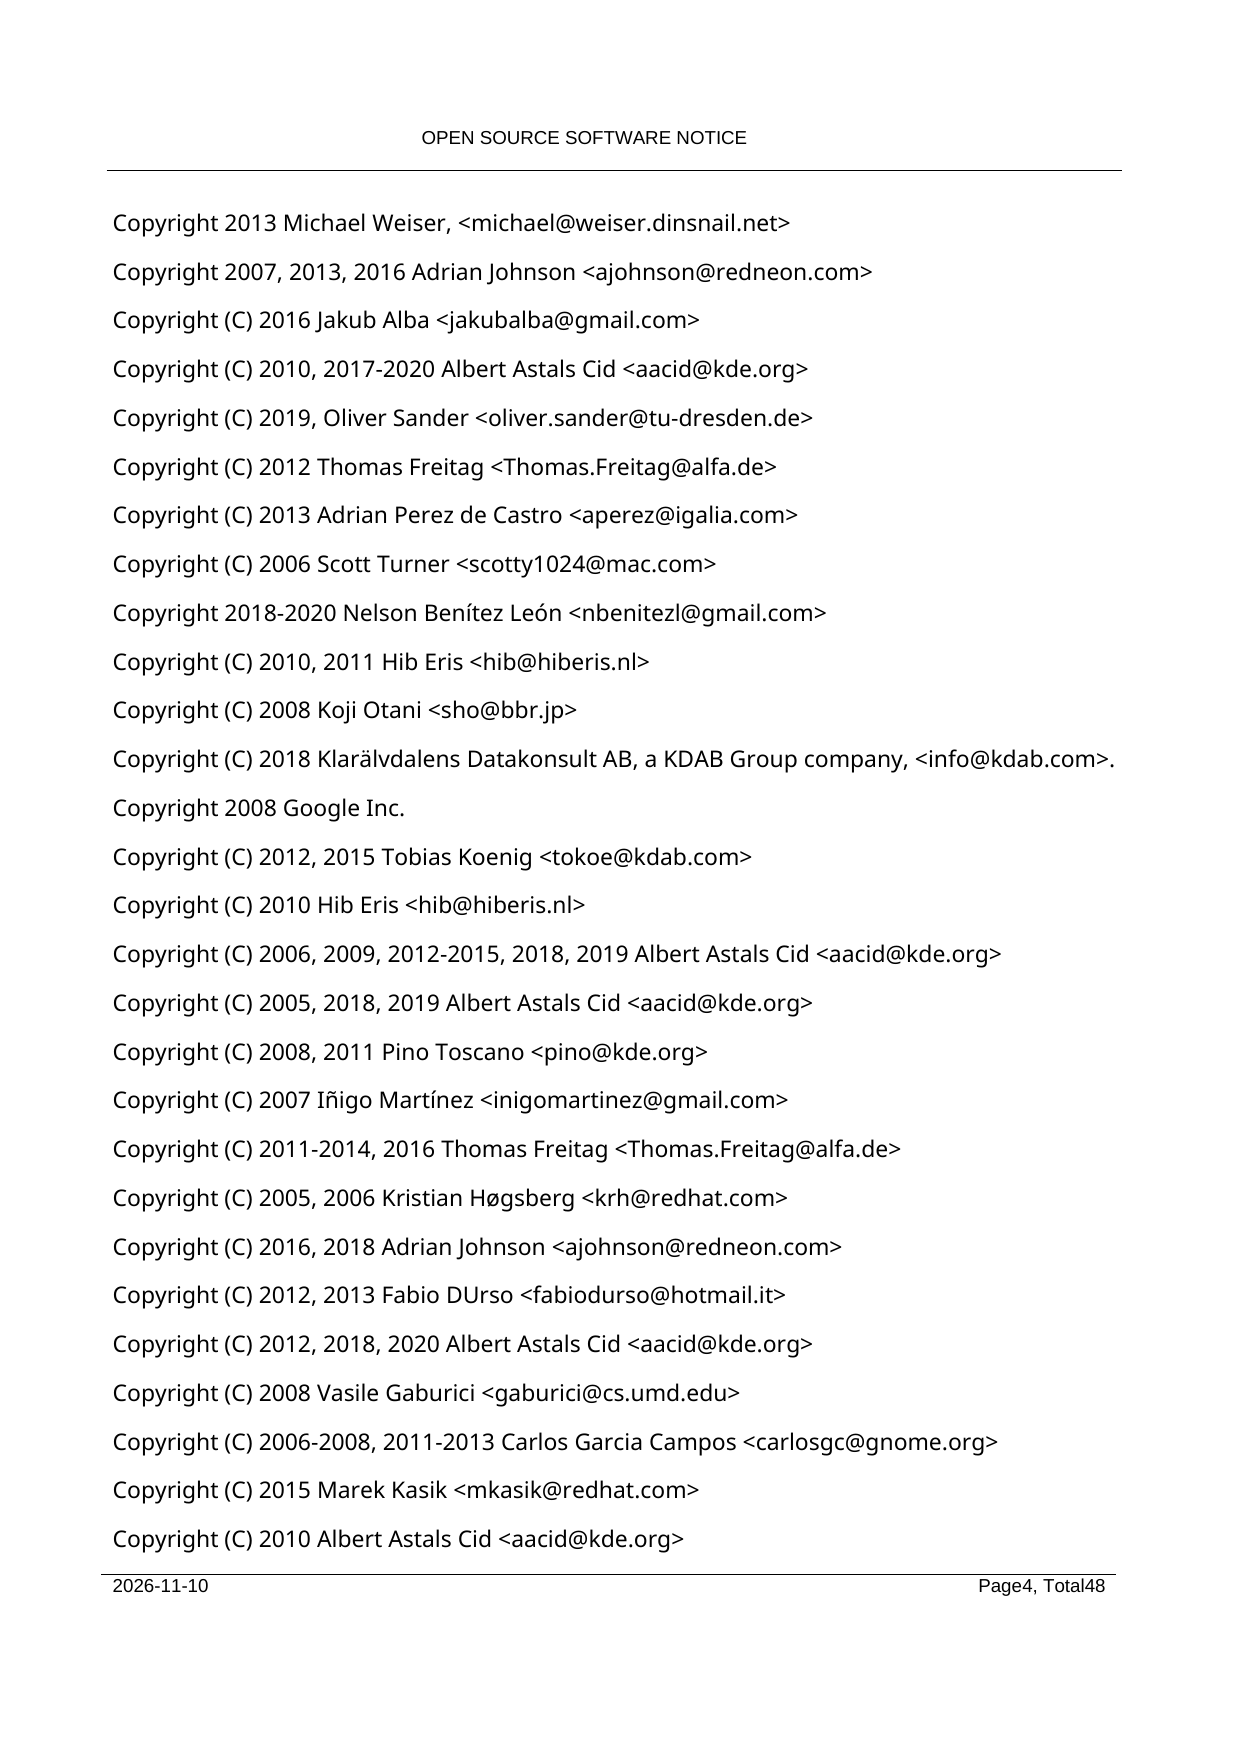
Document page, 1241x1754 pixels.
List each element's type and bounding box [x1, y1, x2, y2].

text [112, 206, 1128, 1555]
